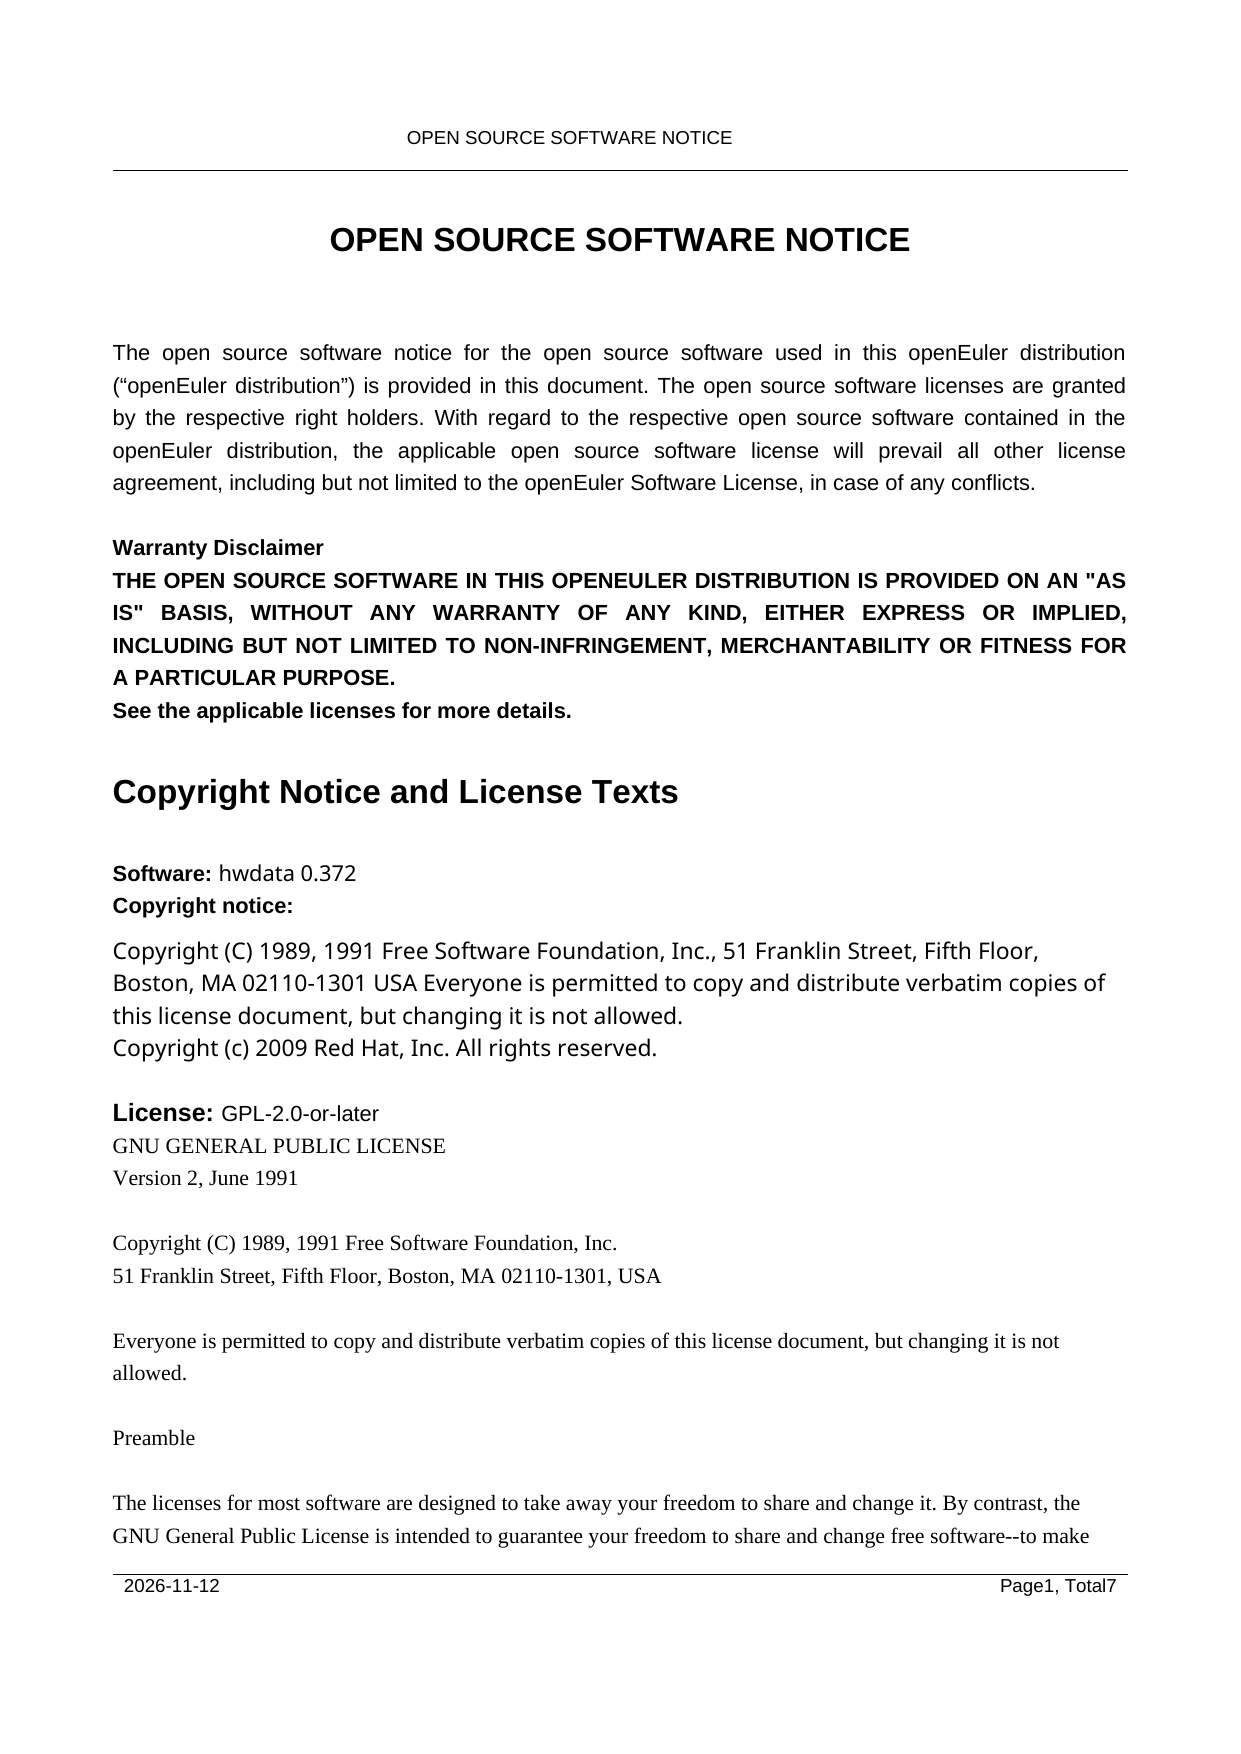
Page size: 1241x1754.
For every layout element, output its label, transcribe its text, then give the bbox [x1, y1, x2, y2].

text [112, 1129, 1128, 1551]
text Copyright notice: [112, 889, 1128, 921]
title Software: hwdata 0.372 [112, 856, 1128, 889]
text Copyright Notice and License Texts [112, 759, 1128, 824]
text THE OPEN SOURCE SOFTWARE IN THIS OPENEULER DISTRIBUTION IS PROVIDED ON AN "AS IS" BASIS, WITHOUT ANY WARRANTY OF ANY KIND, EITHER EXPRESS OR IMPLIED, INCLUDING BUT NOT LIMITED TO NON-INFRINGEMENT, MERCHANTABILITY OR FITNESS FOR A PARTICULAR PURPOSE. See the applicable licenses for more details. [112, 564, 1128, 726]
text Copyright (C) 1989, 1991 Free Software Foundation, Inc., 51 Franklin Street, Fifth Floor, Boston, MA 02110-1301 USA Everyone is permitted to copy and distribute verbatim copies of this license document, but changing it is not allowed. Copyright (c) 2009 Red Hat, Inc. All rights reserved. [112, 934, 1128, 1096]
text Warranty Disclaimer [112, 531, 1128, 564]
text License: GPL-2.0-or-later [112, 1096, 1128, 1129]
text The open source software notice for the open source software used in this openEuler distribution (“openEuler distribution”) is provided in this document. The open source software licenses are granted by the respective right holders. With regard to the respective open source software contained in the openEuler distribution, the applicable open source software license will prevail all other license agreement, including but not limited to the openEuler Software License, in case of any conflicts. [112, 336, 1128, 499]
text OPEN SOURCE SOFTWARE NOTICE [112, 206, 1128, 271]
